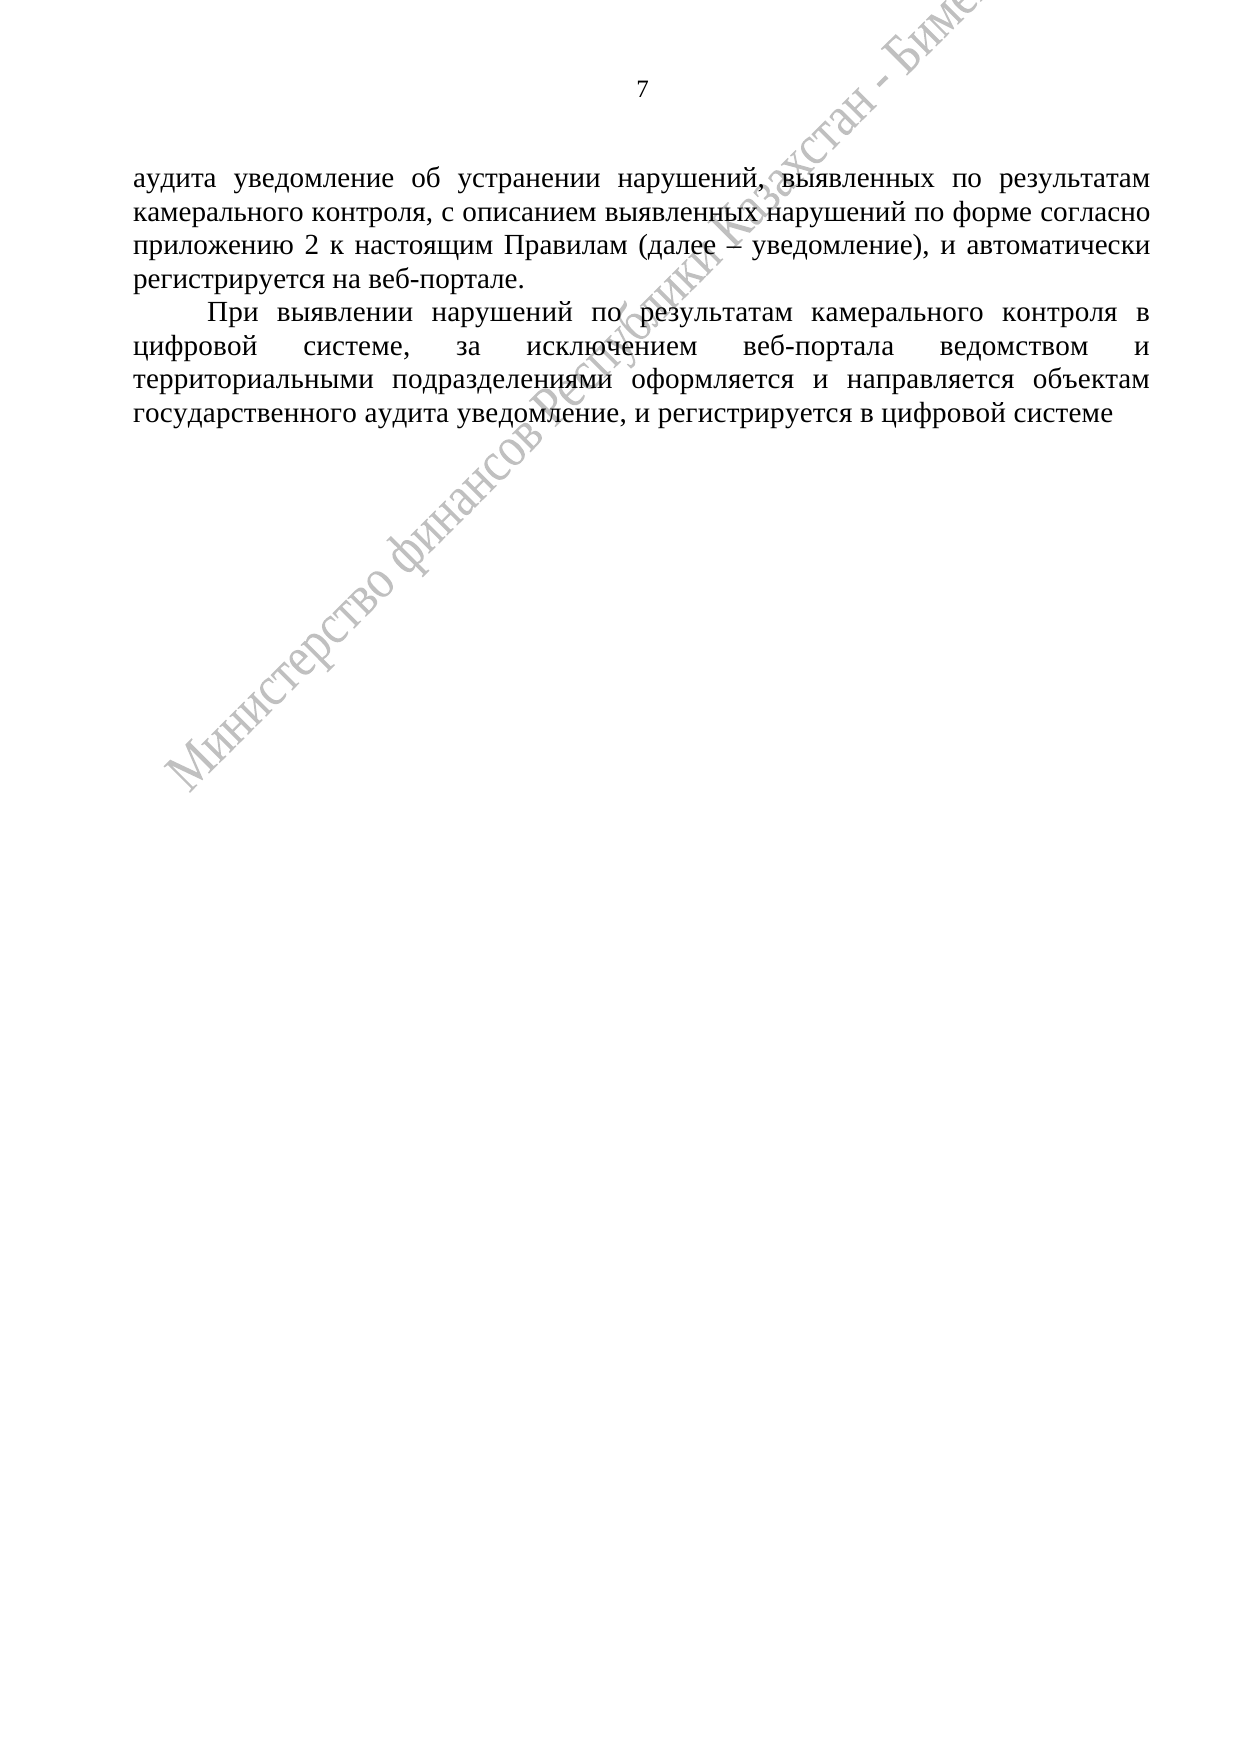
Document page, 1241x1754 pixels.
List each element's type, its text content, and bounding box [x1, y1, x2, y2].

text «10. При выявлении нарушений по результатам камерального контроля государственных закупок, ведомством и его территориальными подразделениями оформляется и направляется объектам государственного аудита уведомление об устранении нарушений, выявленных по результатам камерального контроля, с описанием выявленных нарушений по форме согласно приложению 2 к настоящим Правилам (далее – уведомление), и автоматически регистрируется на веб-портале. [133, 160, 1152, 294]
text При выявлении нарушений по результатам камерального контроля в цифровой системе, за исключением веб-портала ведомством и территориальными подразделениями оформляется и направляется объектам государственного аудита уведомление, и регистрируется в цифровой системе [133, 294, 1152, 428]
